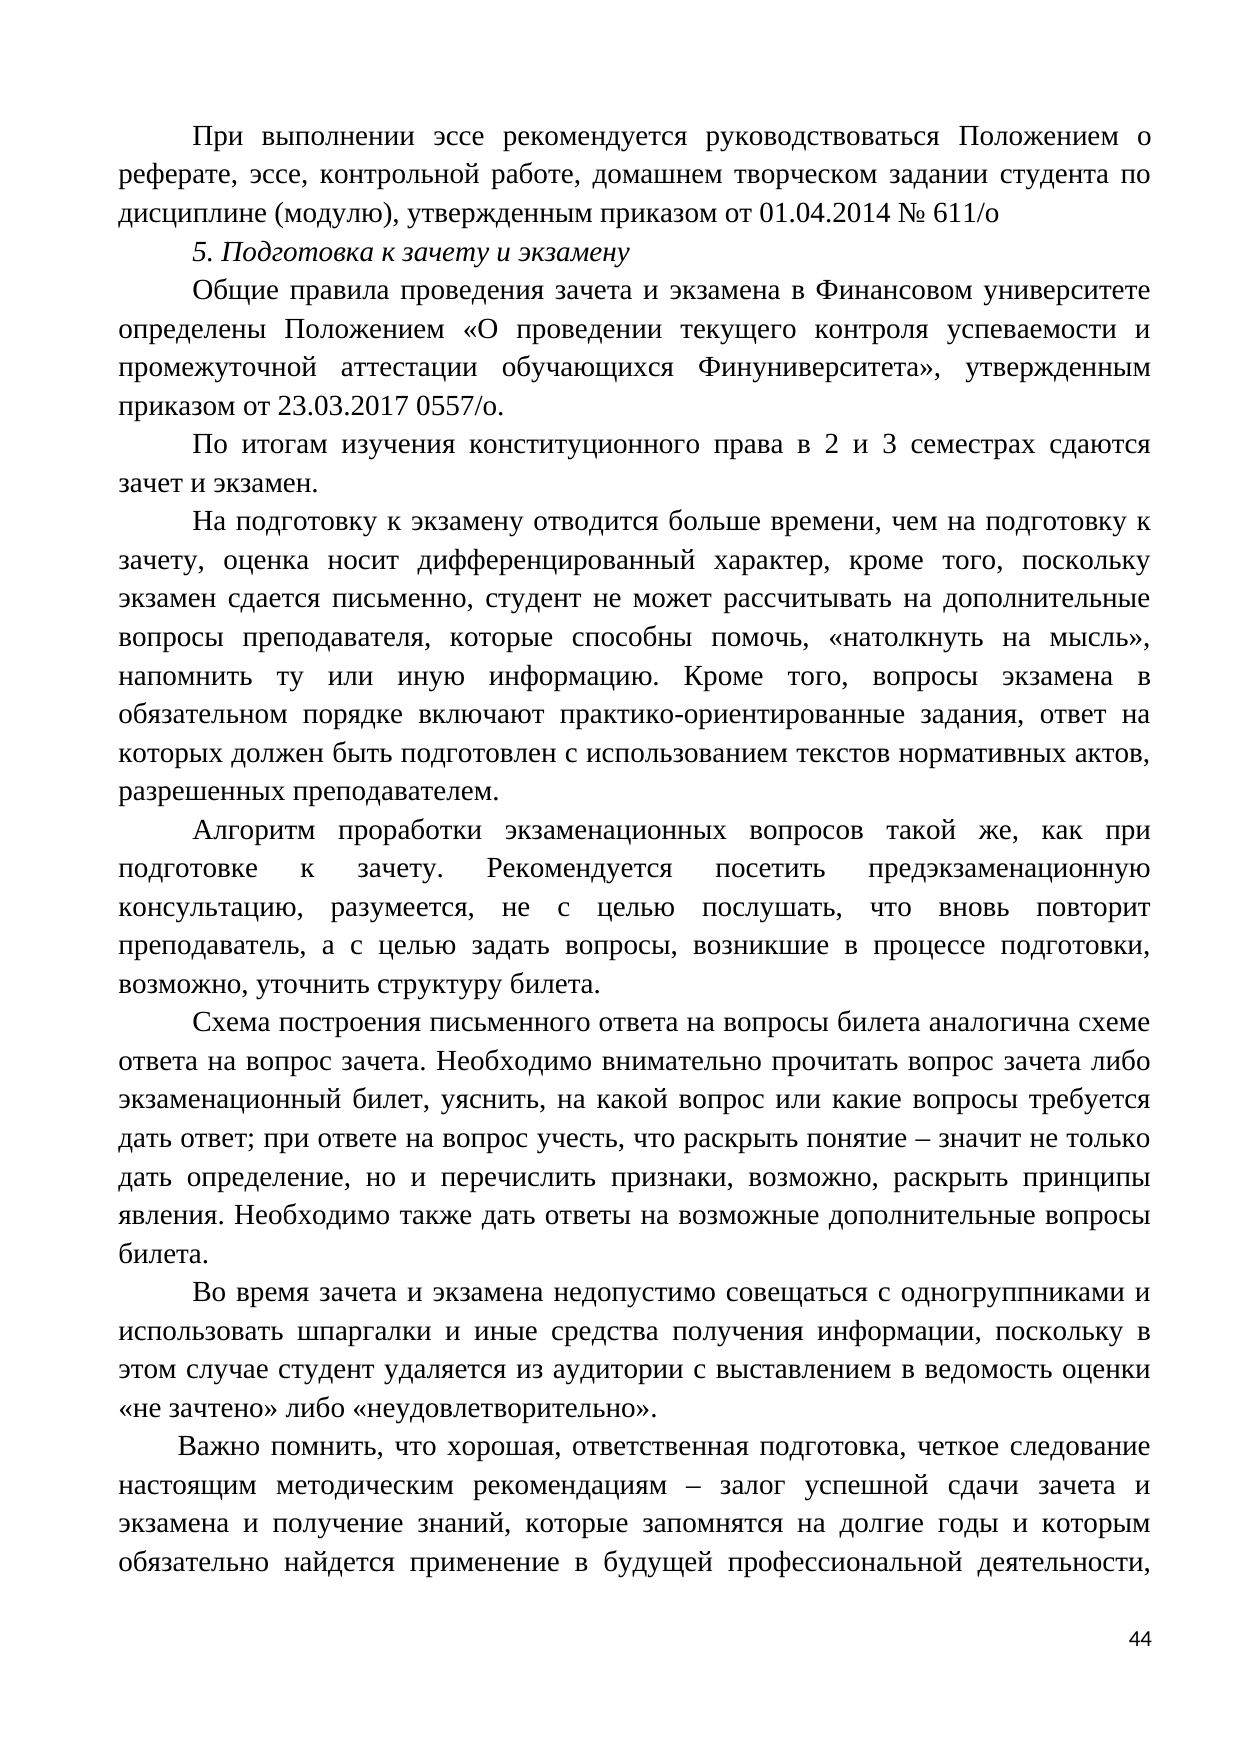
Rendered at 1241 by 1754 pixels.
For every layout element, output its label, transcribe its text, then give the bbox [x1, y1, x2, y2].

text 5. Подготовка к зачету и экзамену [118, 234, 1152, 267]
text Общие правила проведения зачета и экзамена в Финансовом университете определены Положением «О проведении текущего контроля успеваемости и промежуточной аттестации обучающихся Финуниверситета», утвержденным приказом от 23.03.2017 0557/о. [118, 272, 1152, 421]
text При выполнении эссе рекомендуется руководствоваться Положением о реферате, эссе, контрольной работе, домашнем творческом задании студента по дисциплине (модулю), утвержденным приказом от 01.04.2014 № 611/о [118, 118, 1152, 229]
text По итогам изучения конституционного права в 2 и 3 семестрах сдаются зачет и экзамен. [118, 426, 1152, 498]
text Алгоритм проработки экзаменационных вопросов такой же, как при подготовке к зачету. Рекомендуется посетить предэкзаменационную консультацию, разумеется, не с целью послушать, что вновь повторит преподаватель, а с целью задать вопросы, возникшие в процессе подготовки, возможно, уточнить структуру билета. [118, 812, 1152, 999]
text Схема построения письменного ответа на вопросы билета аналогична схеме ответа на вопрос зачета. Необходимо внимательно прочитать вопрос зачета либо экзаменационный билет, уяснить, на какой вопрос или какие вопросы требуется дать ответ; при ответе на вопрос учесть, что раскрыть понятие – значит не только дать определение, но и перечислить признаки, возможно, раскрыть принципы явления. Необходимо также дать ответы на возможные дополнительные вопросы билета. [118, 1004, 1152, 1269]
text Во время зачета и экзамена недопустимо совещаться с одногруппниками и использовать шпаргалки и иные средства получения информации, поскольку в этом случае студент удаляется из аудитории с выставлением в ведомость оценки «не зачтено» либо «неудовлетворительно». [118, 1274, 1152, 1423]
text На подготовку к экзамену отводится больше времени, чем на подготовку к зачету, оценка носит дифференцированный характер, кроме того, поскольку экзамен сдается письменно, студент не может рассчитывать на дополнительные вопросы преподавателя, которые способны помочь, «натолкнуть на мысль», напомнить ту или иную информацию. Кроме того, вопросы экзамена в обязательном порядке включают практико-ориентированные задания, ответ на которых должен быть подготовлен с использованием текстов нормативных актов, разрешенных преподавателем. [118, 503, 1152, 807]
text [118, 1428, 1152, 1578]
